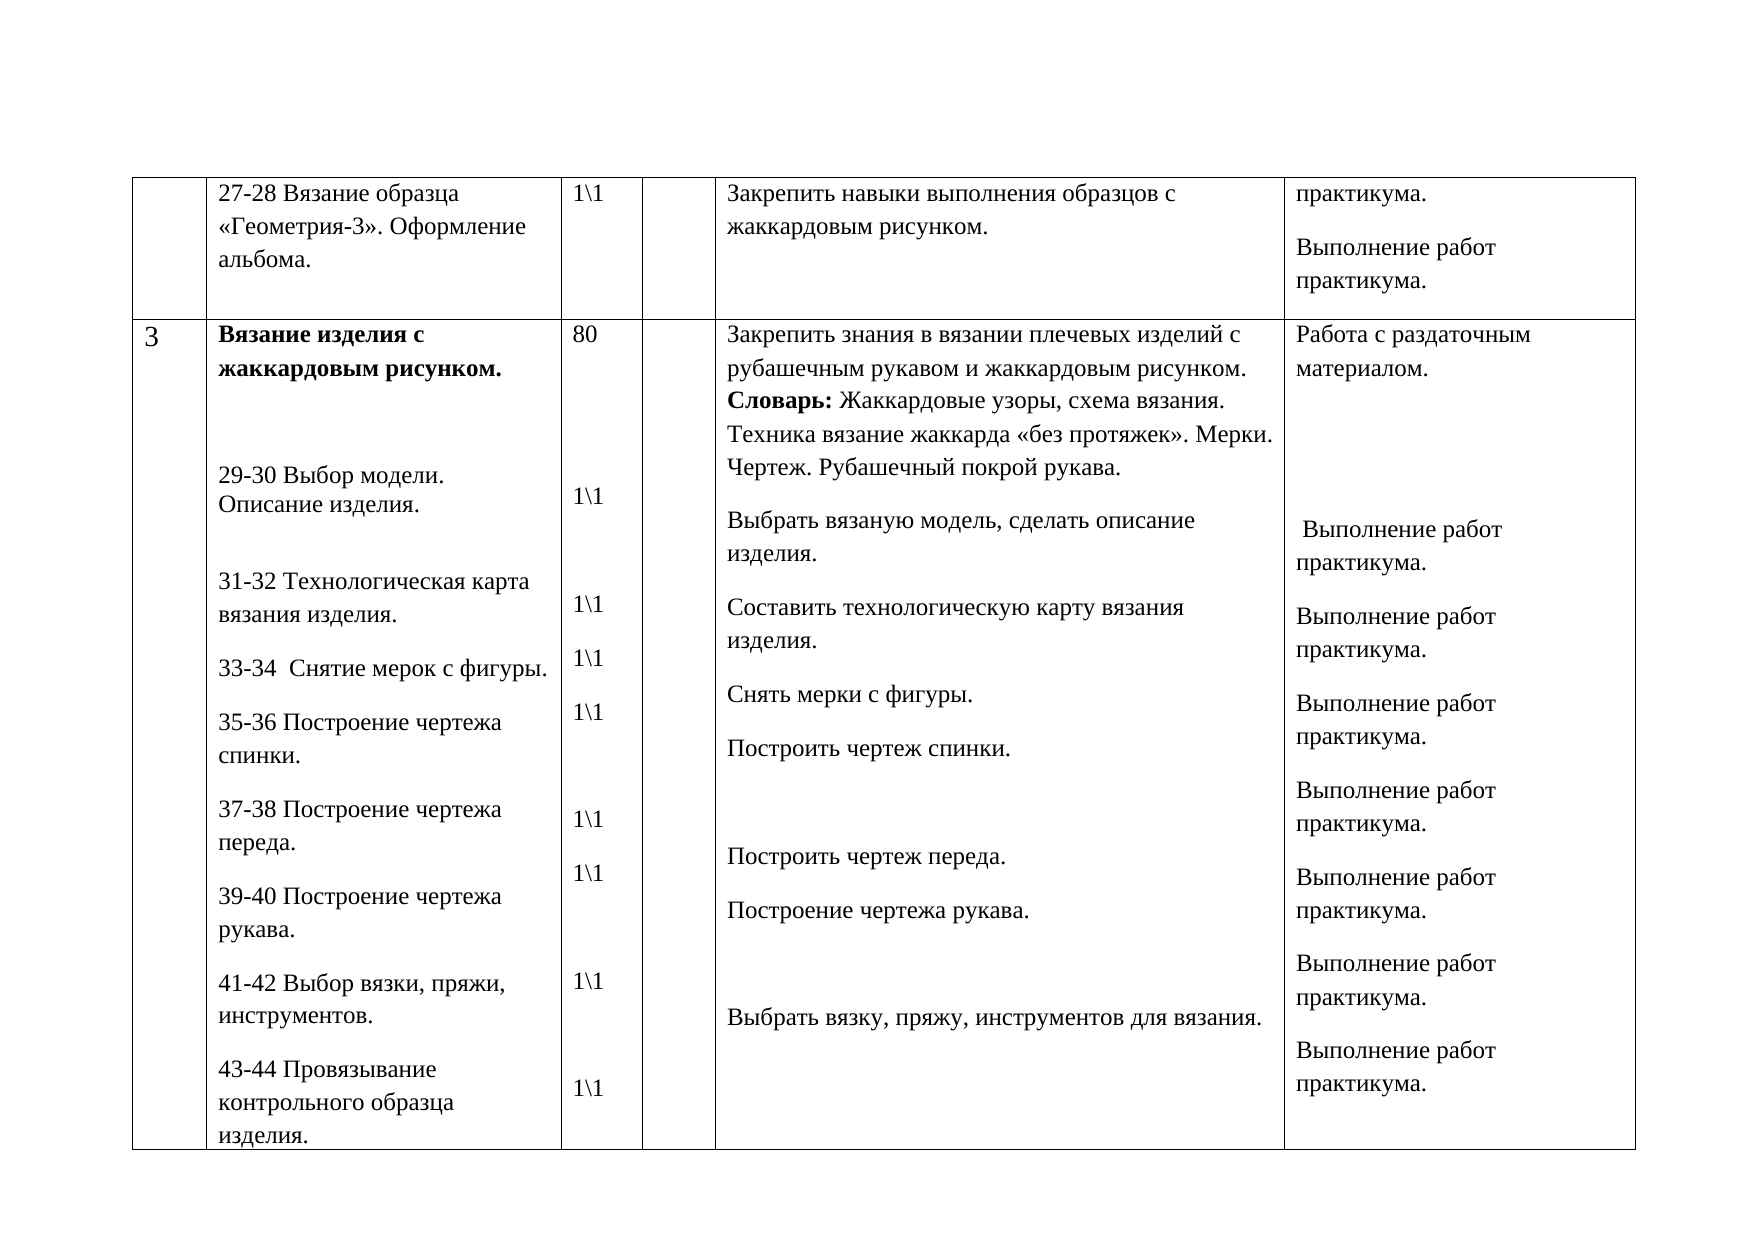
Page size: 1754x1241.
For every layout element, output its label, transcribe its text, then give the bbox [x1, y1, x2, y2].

table_cell [643, 178, 715, 318]
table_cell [716, 178, 1284, 318]
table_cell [562, 320, 642, 1149]
table_cell 3 [133, 320, 206, 1149]
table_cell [1285, 178, 1635, 318]
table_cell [1285, 320, 1635, 1149]
table_cell [643, 320, 715, 1149]
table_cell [207, 320, 561, 1149]
table_cell 2 [133, 178, 206, 318]
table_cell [716, 320, 1284, 1149]
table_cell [562, 178, 642, 318]
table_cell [207, 178, 561, 318]
